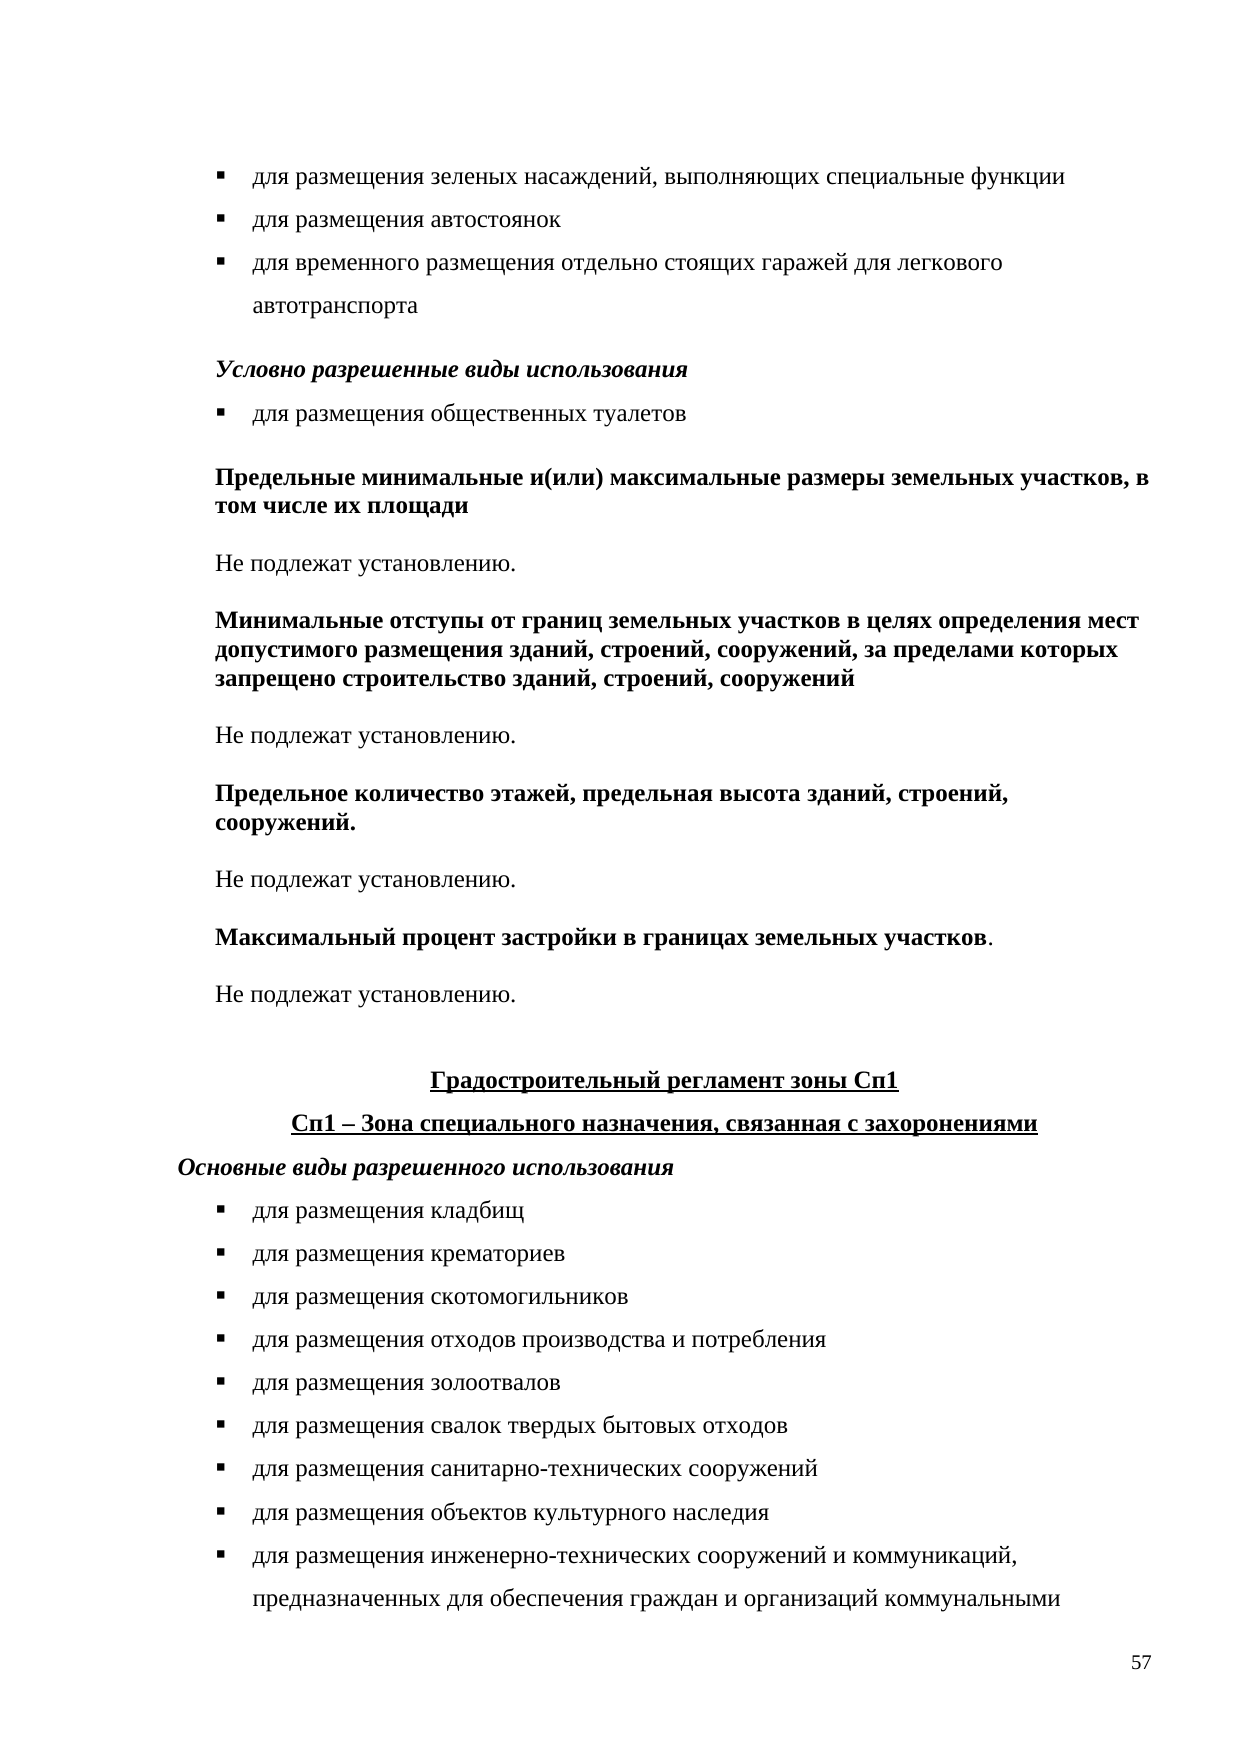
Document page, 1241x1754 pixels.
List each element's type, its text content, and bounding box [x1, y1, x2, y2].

list для размещения свалок твердых бытовых отходов [215, 1410, 1152, 1439]
list для размещения общественных туалетов [215, 398, 1152, 426]
list для размещения скотомогильников [215, 1281, 1152, 1310]
text Сп1 – Зона специального назначения, связанная с захоронениями [177, 1108, 1152, 1137]
text Минимальные отступы от границ земельных участков в целях определения мест допустимого размещения зданий, строений, сооружений, за пределами которых запрещено строительство зданий, строений, сооружений [215, 605, 1152, 692]
list для размещения крематориев [215, 1238, 1152, 1267]
list для размещения кладбищ [215, 1195, 1152, 1223]
text Не подлежат установлению. [215, 548, 1152, 577]
text Не подлежат установлению. [215, 864, 1152, 893]
text Не подлежат установлению. [215, 720, 1152, 749]
list для размещения автостоянок [215, 204, 1152, 233]
list для размещения золоотвалов [215, 1367, 1152, 1396]
list для размещения объектов культурного наследия [215, 1497, 1152, 1525]
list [215, 1540, 1152, 1612]
text Предельные минимальные и(или) максимальные размеры земельных участков, в том числе их площади [215, 462, 1152, 519]
text Предельное количество этажей, предельная высота зданий, строений, сооружений. [215, 778, 1152, 835]
list для размещения отходов производства и потребления [215, 1324, 1152, 1353]
text Градостроительный регламент зоны Сп1 [177, 1065, 1152, 1094]
list для размещения зеленых насаждений, выполняющих специальные функции [215, 161, 1152, 190]
list для временного размещения отдельно стоящих гаражей для легкового автотранспорта [215, 247, 1152, 319]
text Не подлежат установлению. [215, 979, 1152, 1008]
text Максимальный процент застройки в границах земельных участков. [215, 922, 1152, 950]
text Условно разрешенные виды использования [215, 354, 1152, 383]
text Основные виды разрешенного использования [177, 1152, 1152, 1180]
list для размещения санитарно-технических сооружений [215, 1453, 1152, 1482]
